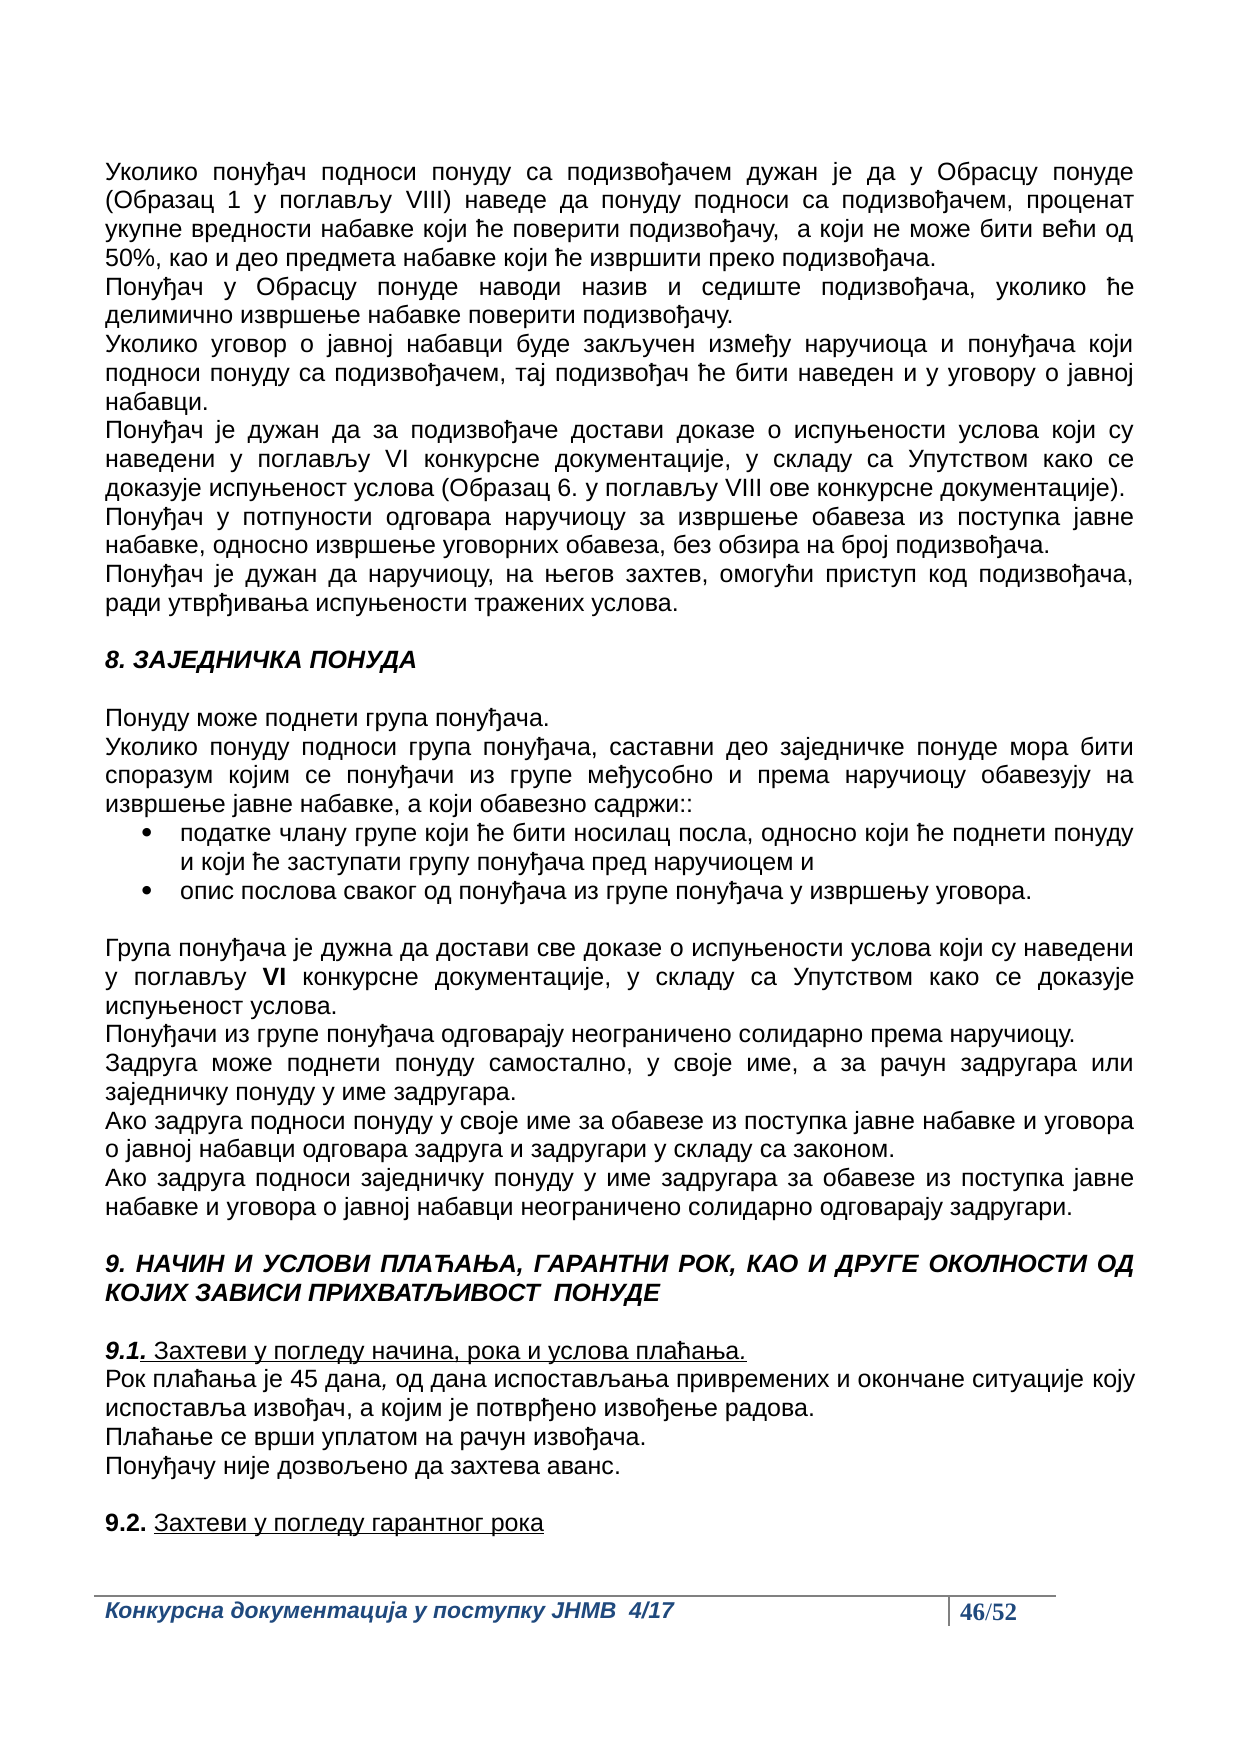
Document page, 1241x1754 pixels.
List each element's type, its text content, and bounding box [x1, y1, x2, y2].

text 9.2. Захтеви у погледу гарантног рока [105, 1508, 1135, 1537]
text Уколико уговор о јавној набавци буде закључен између наручиоца и понуђача који подноси понуду са подизвођачем, тај подизвођач ће бити наведен и у уговору о јавној набавци. [105, 329, 1135, 416]
text Понуђачи из групе понуђача одговарају неограничено солидарно према наручиоцу. [105, 1019, 1135, 1048]
text Ако задруга подноси заједничку понуду у име задругара за обавезе из поступка јавне набавке и уговора о јавној набавци неограничено солидарно одговарају задругари. [105, 1163, 1135, 1221]
text Понуђач је дужан да за подизвођаче достави доказе о испуњености услова који су наведени у поглављу VI конкурсне документације, у складу са Упутством како се доказује испуњеност услова (Образац 6. у поглављу VIII ове конкурсне документације). [105, 416, 1135, 502]
text 8. ЗАЈЕДНИЧКА ПОНУДА [105, 646, 1135, 674]
text Понуду може поднети група понуђача. [105, 703, 1135, 732]
text Понуђач у Обрасцу понуде наводи назив и седиште подизвођача, уколико ће делимично извршење набавке поверити подизвођачу. [105, 272, 1135, 329]
text Уколико понуду подноси група понуђача, саставни део заједничке понуде мора бити споразум којим се понуђачи из групе међусобно и према наручиоцу обавезују на извршење јавне набавке, а који обавезно садржи:: [105, 732, 1135, 818]
text Понуђач у потпуности одговара наручиоцу за извршење обавеза из поступка јавне набавке, односно извршење уговорних обавеза, без обзира на број подизвођача. [105, 502, 1135, 559]
text Понуђач је дужан да наручиоцу, на његов захтев, омогући приступ код подизвођача, ради утврђивања испуњености тражених услова. [105, 559, 1135, 617]
text 9.1. Захтеви у погледу начина, рока и услова плаћања. [105, 1336, 1135, 1364]
text Ако задруга подноси понуду у своје име за обавезе из поступка јавне набавке и уговора о јавној набавци одговара задруга и задругари у складу са законом. [105, 1106, 1135, 1163]
text Уколико понуђач подноси понуду са подизвођачем дужан је да у Обрасцу понуде (Образац 1 у поглављу VIII) наведе да понуду подноси са подизвођачем, проценат укупне вредности набавке који ће поверити подизвођачу, а који не може бити већи од 50%, као и део предмета набавке који ће извршити преко подизвођача. [105, 157, 1135, 272]
list податке члану групе који ће бити носилац посла, односно који ће поднети понуду и који ће заступати групу понуђача пред наручиоцем и [142, 818, 1135, 876]
text 9. НАЧИН И УСЛОВИ ПЛАЋАЊА, ГАРАНТНИ РОК, КАО И ДРУГЕ ОКОЛНОСТИ ОД КОЈИХ ЗАВИСИ ПРИХВАТЉИВОСТ ПОНУДЕ [105, 1249, 1135, 1307]
text Задруга може поднети понуду самостално, у своје име, а за рачун задругара или заједничку понуду у име задругара. [105, 1048, 1135, 1106]
list опис послова сваког од понуђача из групе понуђача у извршењу уговора. [142, 876, 1135, 904]
text Група понуђача је дужна да достави све доказе о испуњености услова који су наведени у поглављу VI конкурсне документације, у складу са Упутством како се доказује испуњеност услова. [105, 933, 1135, 1019]
text Плаћање се врши уплатом на рачун извођача. [105, 1422, 1135, 1451]
text Рок плаћања је 45 дана, од дана испостављања привремених и окончане ситуације коју испоставља извођач, а којим је потврђено извођење радова. [105, 1364, 1135, 1422]
text Понуђачу није дозвољено да захтева аванс. [105, 1451, 1135, 1479]
